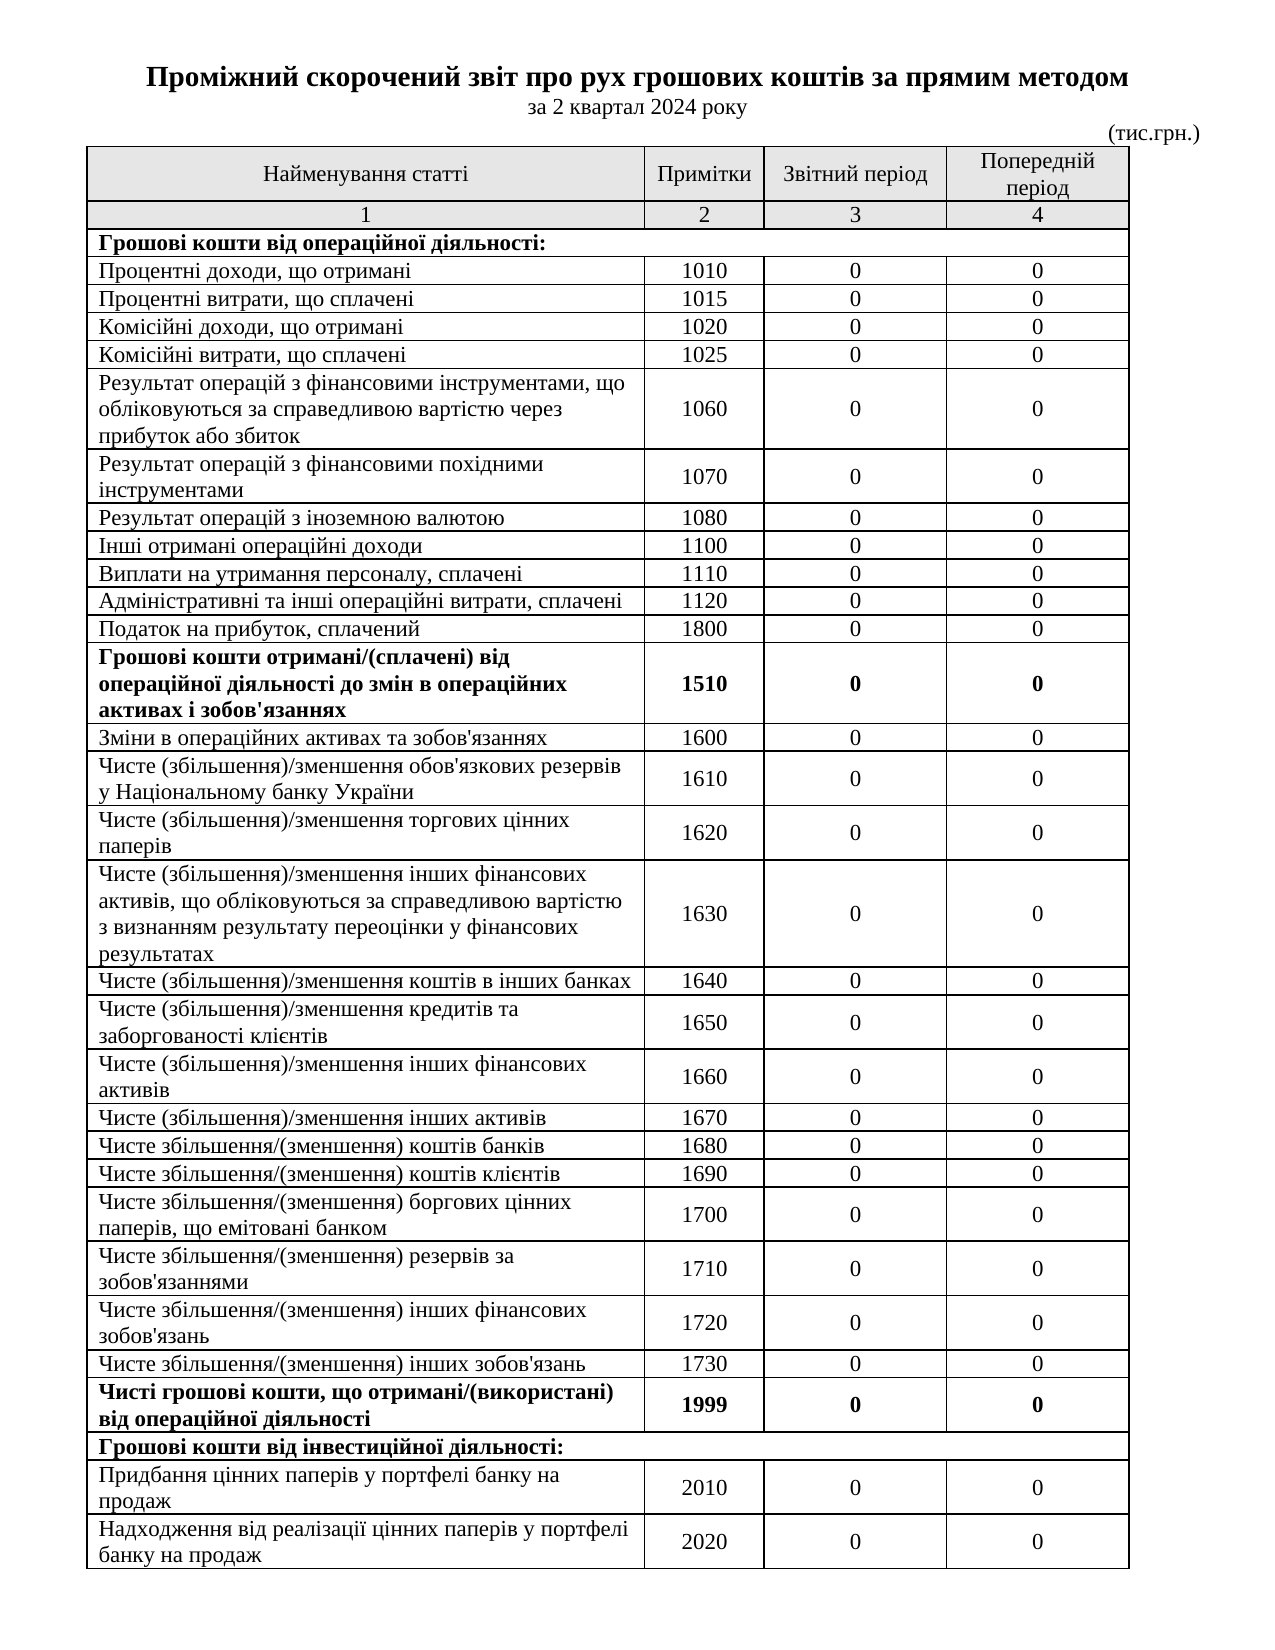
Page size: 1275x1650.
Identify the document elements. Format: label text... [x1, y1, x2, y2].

table_cell 0 [947, 588, 1128, 614]
table_cell 0 [947, 968, 1128, 994]
table_cell 0 [947, 1160, 1128, 1186]
table_cell Чисте (збільшення)/зменшення інших фінансових активів [88, 1050, 644, 1102]
table_cell 0 [947, 450, 1128, 502]
table_cell 0 [947, 504, 1128, 530]
table_cell 0 [765, 724, 946, 750]
table_cell 1010 [645, 257, 763, 284]
table_cell 0 [765, 643, 946, 722]
table_cell Чисте (збільшення)/зменшення кредитів та заборгованості клієнтів [88, 996, 644, 1048]
table_cell 0 [947, 1461, 1128, 1513]
table_cell 1690 [645, 1160, 763, 1186]
table_cell Чисте збільшення/(зменшення) інших зобов'язань [88, 1351, 644, 1377]
table_cell Чисте збільшення/(зменшення) боргових цінних паперів, що емітовані банком [88, 1188, 644, 1240]
table_cell 0 [765, 1188, 946, 1240]
table_cell 1 [88, 202, 644, 228]
table_cell 0 [765, 532, 946, 558]
table_cell 0 [765, 1515, 946, 1568]
table_cell Чисте збільшення/(зменшення) коштів клієнтів [88, 1160, 644, 1186]
text (тис.грн.) [75, 119, 1200, 146]
table_cell Результат операцій з фінансовими похідними інструментами [88, 450, 644, 502]
table_cell 0 [765, 1104, 946, 1130]
table_cell 1630 [645, 861, 763, 966]
table_cell 0 [765, 257, 946, 284]
text за 2 квартал 2024 року [75, 93, 1200, 119]
text Проміжний скорочений звіт про рух грошових коштів за прямим методом [75, 59, 1200, 93]
table_header Примітки [645, 147, 763, 200]
table_cell 1650 [645, 996, 763, 1048]
table_cell 0 [947, 616, 1128, 642]
table_cell Процентні доходи, що отримані [88, 257, 644, 284]
table_cell 0 [947, 313, 1128, 339]
table_cell 1100 [645, 532, 763, 558]
table_cell 1720 [645, 1296, 763, 1349]
table_cell Придбання цінних паперів у портфелі банку на продаж [88, 1461, 644, 1513]
table_cell Комісійні доходи, що отримані [88, 313, 644, 339]
table_cell 0 [947, 1351, 1128, 1377]
table_cell 1080 [645, 504, 763, 530]
table_cell Зміни в операційних активах та зобов'язаннях [88, 724, 644, 750]
table_cell 0 [947, 1378, 1128, 1431]
table_cell 0 [765, 1132, 946, 1158]
table_cell 1510 [645, 643, 763, 722]
table_cell 0 [765, 560, 946, 586]
table_cell 1110 [645, 560, 763, 586]
table_cell Грошові кошти від інвестиційної діяльності: [88, 1433, 1128, 1459]
table_cell 1120 [645, 588, 763, 614]
table_cell 1710 [645, 1242, 763, 1295]
table_cell 0 [947, 724, 1128, 750]
table_cell Чисте (збільшення)/зменшення інших активів [88, 1104, 644, 1130]
table_cell 1680 [645, 1132, 763, 1158]
table_cell Результат операцій з іноземною валютою [88, 504, 644, 530]
table_cell 0 [947, 285, 1128, 312]
table_cell 0 [765, 616, 946, 642]
table_cell 0 [765, 504, 946, 530]
table_cell 0 [765, 285, 946, 312]
table_cell 1700 [645, 1188, 763, 1240]
table_cell 1610 [645, 752, 763, 805]
table_cell 0 [765, 968, 946, 994]
table_cell 1020 [645, 313, 763, 339]
table_cell 0 [947, 752, 1128, 805]
table_cell 0 [947, 341, 1128, 367]
table_cell Чисте збільшення/(зменшення) резервів за зобов'язаннями [88, 1242, 644, 1295]
table_cell Грошові кошти від операційної діяльності: [88, 230, 1128, 256]
table_cell 0 [765, 588, 946, 614]
table_cell 0 [947, 1242, 1128, 1295]
table_cell 0 [765, 752, 946, 805]
table_cell 1660 [645, 1050, 763, 1102]
table_cell 2010 [645, 1461, 763, 1513]
table_cell 0 [765, 1296, 946, 1349]
table_header Найменування статті [88, 147, 644, 200]
table_cell 0 [765, 996, 946, 1048]
table_cell Виплати на утримання персоналу, сплачені [88, 560, 644, 586]
table_cell 0 [765, 1378, 946, 1431]
table_cell 1070 [645, 450, 763, 502]
table_cell 0 [765, 1242, 946, 1295]
table_cell 0 [947, 861, 1128, 966]
table_cell 3 [765, 202, 946, 228]
table_cell 1670 [645, 1104, 763, 1130]
table_cell 0 [765, 1351, 946, 1377]
table_cell 0 [947, 1515, 1128, 1568]
table_cell Чисте (збільшення)/зменшення обов'язкових резервів у Національному банку України [88, 752, 644, 805]
table_cell 0 [947, 996, 1128, 1048]
table_cell 0 [947, 1050, 1128, 1102]
table_cell Адміністративні та інші операційні витрати, сплачені [88, 588, 644, 614]
table_cell 1800 [645, 616, 763, 642]
table_cell Надходження від реалізації цінних паперів у портфелі банку на продаж [88, 1515, 644, 1568]
table_cell Інші отримані операційні доходи [88, 532, 644, 558]
table_cell 0 [765, 450, 946, 502]
table_cell 0 [947, 643, 1128, 722]
table_header Звітний період [765, 147, 946, 200]
table_cell Чисті грошові кошти, що отримані/(використані) від операційної діяльності [88, 1378, 644, 1431]
table_cell 1730 [645, 1351, 763, 1377]
table_cell 1600 [645, 724, 763, 750]
table_cell 0 [947, 1132, 1128, 1158]
table_cell 2 [645, 202, 763, 228]
table_cell Результат операцій з фінансовими інструментами, що обліковуються за справедливою вартістю через прибуток або збиток [88, 369, 644, 448]
table_cell 0 [947, 257, 1128, 284]
table_cell Грошові кошти отримані/(сплачені) від операційної діяльності до змін в операційних активах і зобов'язаннях [88, 643, 644, 722]
table_cell 0 [947, 369, 1128, 448]
table_cell Податок на прибуток, сплачений [88, 616, 644, 642]
table_cell 0 [765, 369, 946, 448]
table_cell 0 [765, 1461, 946, 1513]
table_cell Чисте (збільшення)/зменшення інших фінансових активів, що обліковуються за справедливою вартістю з визнанням результату переоцінки у фінансових результатах [88, 861, 644, 966]
table_cell 0 [947, 532, 1128, 558]
table_cell 0 [765, 1160, 946, 1186]
table_cell 4 [947, 202, 1128, 228]
table_cell 0 [765, 806, 946, 859]
table_cell Комісійні витрати, що сплачені [88, 341, 644, 367]
table_cell Чисте збільшення/(зменшення) інших фінансових зобов'язань [88, 1296, 644, 1349]
table_cell 0 [765, 313, 946, 339]
table_cell 1060 [645, 369, 763, 448]
table_cell 0 [947, 1296, 1128, 1349]
table_cell 0 [947, 806, 1128, 859]
table_cell Процентні витрати, що сплачені [88, 285, 644, 312]
table_cell 0 [947, 1104, 1128, 1130]
table_cell 0 [765, 341, 946, 367]
table_cell 0 [947, 560, 1128, 586]
table_cell 2020 [645, 1515, 763, 1568]
table_cell 0 [765, 1050, 946, 1102]
table_cell 1025 [645, 341, 763, 367]
table_header Попередній період [947, 147, 1128, 200]
table_cell 0 [765, 861, 946, 966]
table_cell 1620 [645, 806, 763, 859]
table_cell Чисте (збільшення)/зменшення коштів в інших банках [88, 968, 644, 994]
table_cell 1999 [645, 1378, 763, 1431]
table_cell 0 [947, 1188, 1128, 1240]
table_cell 1015 [645, 285, 763, 312]
table_cell Чисте (збільшення)/зменшення торгових цінних паперів [88, 806, 644, 859]
table_cell 1640 [645, 968, 763, 994]
table_cell Чисте збільшення/(зменшення) коштів банків [88, 1132, 644, 1158]
